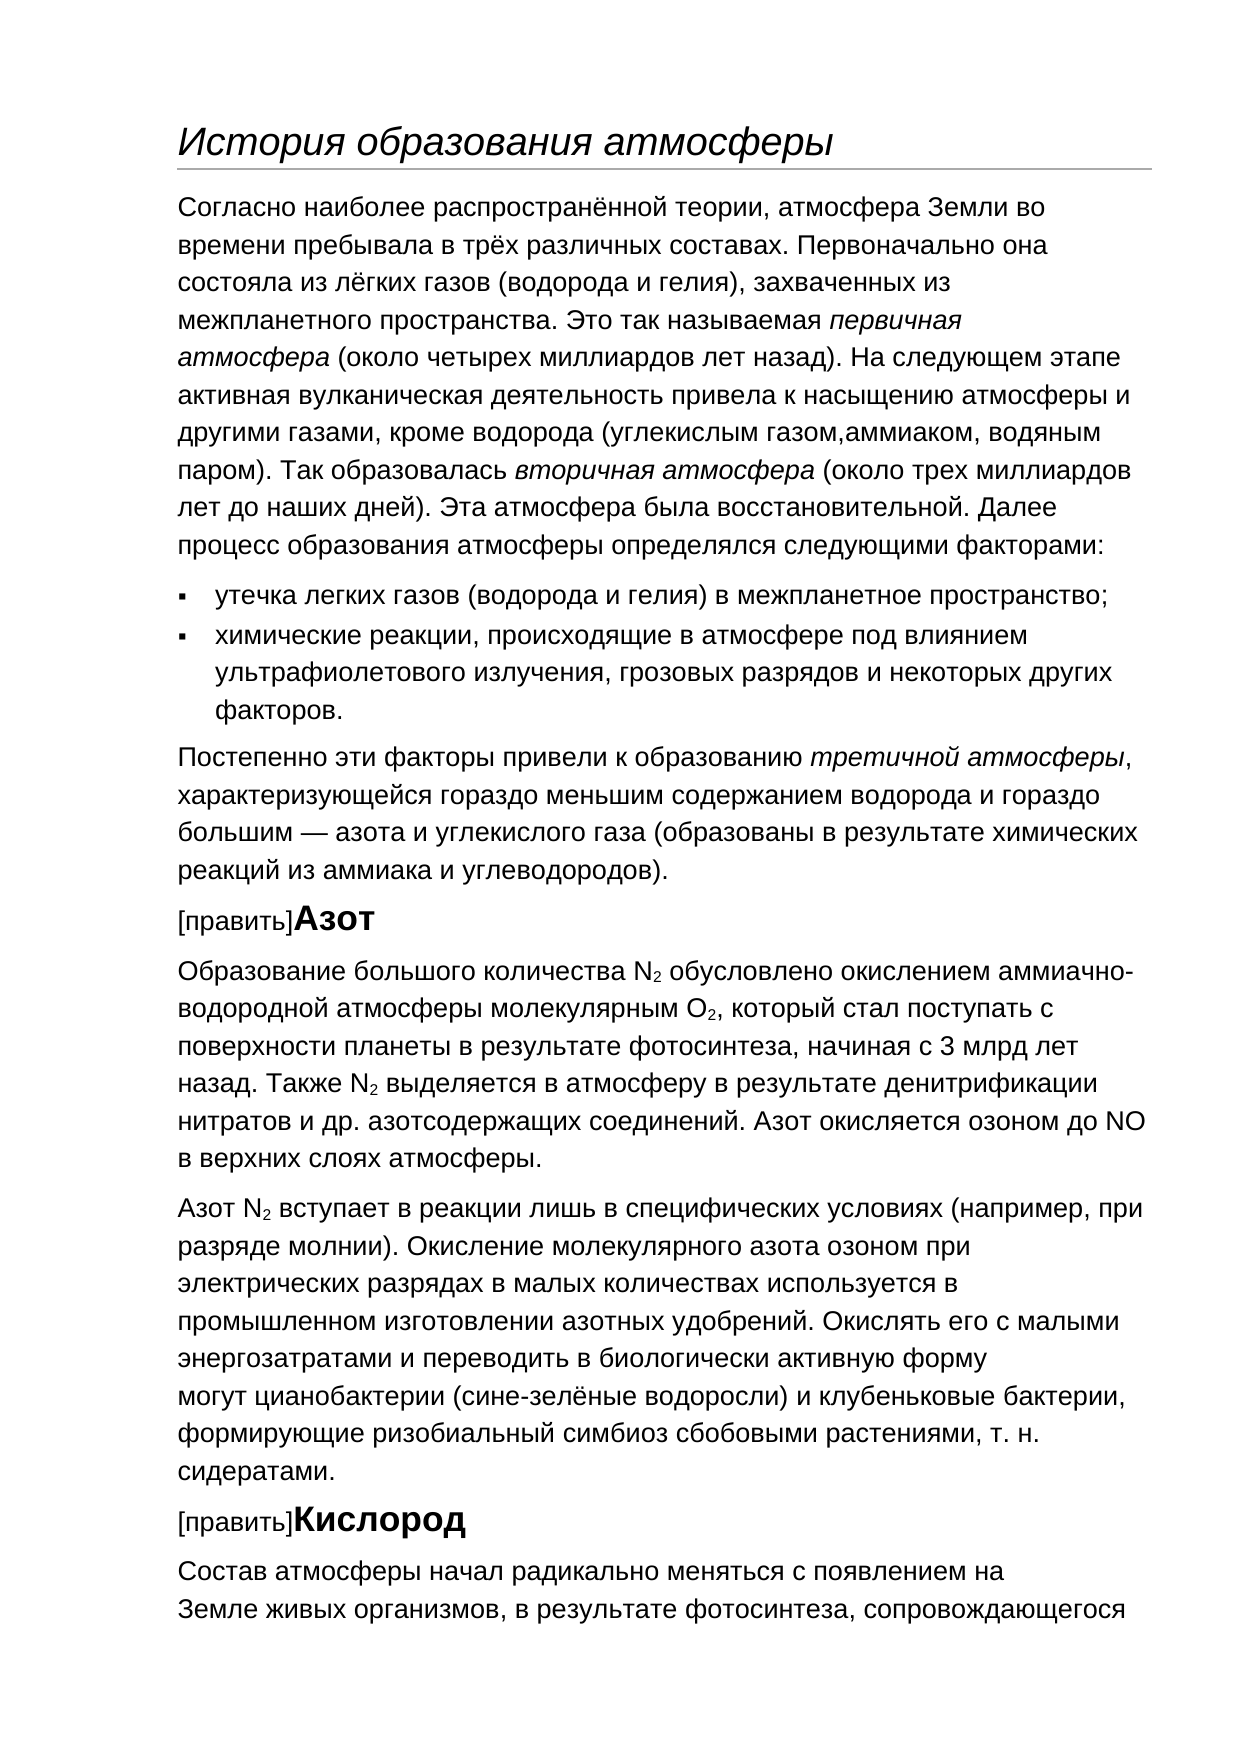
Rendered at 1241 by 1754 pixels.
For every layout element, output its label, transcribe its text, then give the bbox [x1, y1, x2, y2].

subtitle [править]Кислород [177, 1498, 1152, 1539]
subtitle История образования атмосферы [177, 118, 1152, 168]
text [177, 1549, 1152, 1624]
text Образование большого количества N2 обусловлено окислением аммиачно-водородной атмосферы молекулярным О2, который стал поступать с поверхности планеты в результате фотосинтеза, начиная с 3 млрд лет назад. Также N2 выделяется в атмосферу в результате денитрификации нитратов и др. азотсодержащих соединений. Азот окисляется озоном до NO в верхних слоях атмосферы. [177, 948, 1152, 1173]
subtitle [править]Азот [177, 897, 1152, 938]
list утечка легких газов (водорода и гелия) в межпланетное пространство; [177, 572, 1152, 610]
list химические реакции, происходящие в атмосфере под влиянием ультрафиолетового излучения, грозовых разрядов и некоторых других факторов. [177, 612, 1152, 725]
text Согласно наиболее распространённой теории, атмосфера Земли во времени пребывала в трёх различных составах. Первоначально она состояла из лёгких газов (водорода и гелия), захваченных из межпланетного пространства. Это так называемая первичная атмосфера (около четырех миллиардов лет назад). На следующем этапе активная вулканическая деятельность привела к насыщению атмосферы и другими газами, кроме водорода (углекислым газом,аммиаком, водяным паром). Так образовалась вторичная атмосфера (около трех миллиардов лет до наших дней). Эта атмосфера была восстановительной. Далее процесс образования атмосферы определялся следующими факторами: [177, 185, 1152, 560]
text Азот N2 вступает в реакции лишь в специфических условиях (например, при разряде молнии). Окисление молекулярного азота озоном при электрических разрядах в малых количествах используется в промышленном изготовлении азотных удобрений. Окислять его с малыми энергозатратами и переводить в биологически активную форму могут цианобактерии (сине-зелёные водоросли) и клубеньковые бактерии, формирующие ризобиальный симбиоз сбобовыми растениями, т. н. сидератами. [177, 1186, 1152, 1486]
text Постепенно эти факторы привели к образованию третичной атмосферы, характеризующейся гораздо меньшим содержанием водорода и гораздо большим — азота и углекислого газа (образованы в результате химических реакций из аммиака и углеводородов). [177, 735, 1152, 885]
